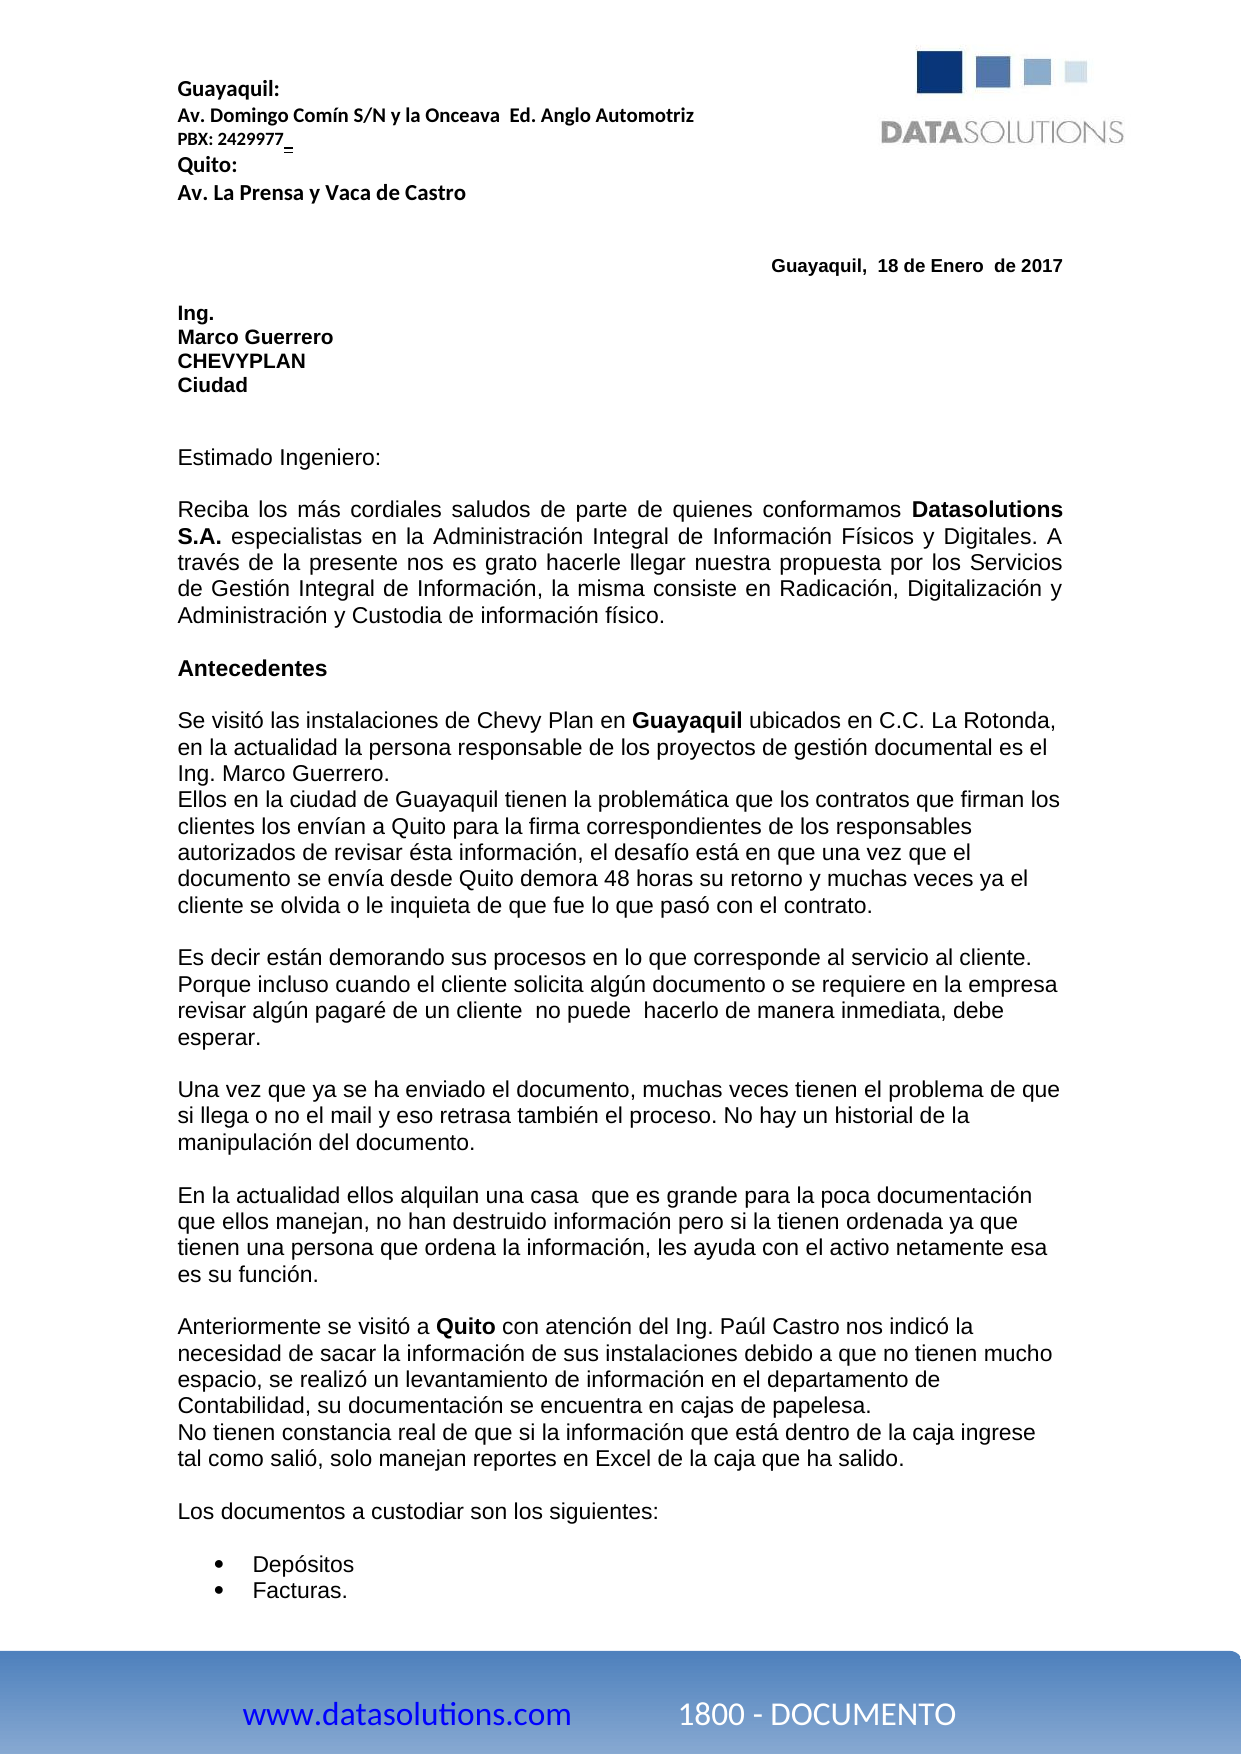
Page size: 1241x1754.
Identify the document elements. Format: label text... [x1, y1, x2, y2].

text No tienen constancia real de que si la información que está dentro de la caja ingrese tal como salió, solo manejan reportes en Excel de la caja que ha salido. [177, 1419, 1063, 1471]
text Se visitó las instalaciones de Chevy Plan en Guayaquil ubicados en C.C. La Rotonda, en la actualidad la persona responsable de los proyectos de gestión documental es el Ing. Marco Guerrero. [177, 707, 1063, 786]
text Reciba los más cordiales saludos de parte de quienes conformamos Datasolutions S.A. especialistas en la Administración Integral de Información Físicos y Digitales. A través de la presente nos es grato hacerle llegar nuestra propuesta por los Servicios de Gestión Integral de Información, la misma consiste en Radicación, Digitalización y Administración y Custodia de información físico. [177, 496, 1063, 628]
text Guayaquil, 18 de Enero de 2017 [177, 255, 1063, 277]
text En la actualidad ellos alquilan una casa que es grande para la poca documentación que ellos manejan, no han destruido información pero si la tienen ordenada ya que tienen una persona que ordena la información, les ayuda con el activo netamente esa es su función. [177, 1182, 1063, 1287]
text Antecedentes [177, 654, 1063, 681]
text Estimado Ingeniero: [177, 444, 1063, 470]
text Es decir están demorando sus procesos en lo que corresponde al servicio al cliente. Porque incluso cuando el cliente solicita algún documento o se requiere en la empresa revisar algún pagaré de un cliente no puede hacerlo de manera inmediata, debe esperar. [177, 944, 1063, 1050]
text CHEVYPLAN [177, 348, 1063, 372]
text Ciudad [177, 372, 1063, 396]
list Depósitos [215, 1551, 1063, 1577]
text Anteriormente se visitó a Quito con atención del Ing. Paúl Castro nos indicó la necesidad de sacar la información de sus instalaciones debido a que no tienen mucho espacio, se realizó un levantamiento de información en el departamento de Contabilidad, su documentación se encuentra en cajas de papelesa. [177, 1313, 1063, 1419]
text Marco Guerrero [177, 324, 1063, 348]
text Una vez que ya se ha enviado el documento, muchas veces tienen el problema de que si llega o no el mail y eso retrasa también el proceso. No hay un historial de la manipulación del documento. [177, 1076, 1063, 1155]
text Ellos en la ciudad de Guayaquil tienen la problemática que los contratos que firman los clientes los envían a Quito para la firma correspondientes de los responsables autorizados de revisar ésta información, el desafío está en que una vez que el documento se envía desde Quito demora 48 horas su retorno y muchas veces ya el cliente se olvida o le inquieta de que fue lo que pasó con el contrato. [177, 786, 1063, 918]
picture [846, 31, 1166, 163]
list Facturas. [215, 1577, 1063, 1603]
text Los documentos a custodiar son los siguientes: [177, 1498, 1063, 1524]
text Ing. [177, 301, 1063, 324]
